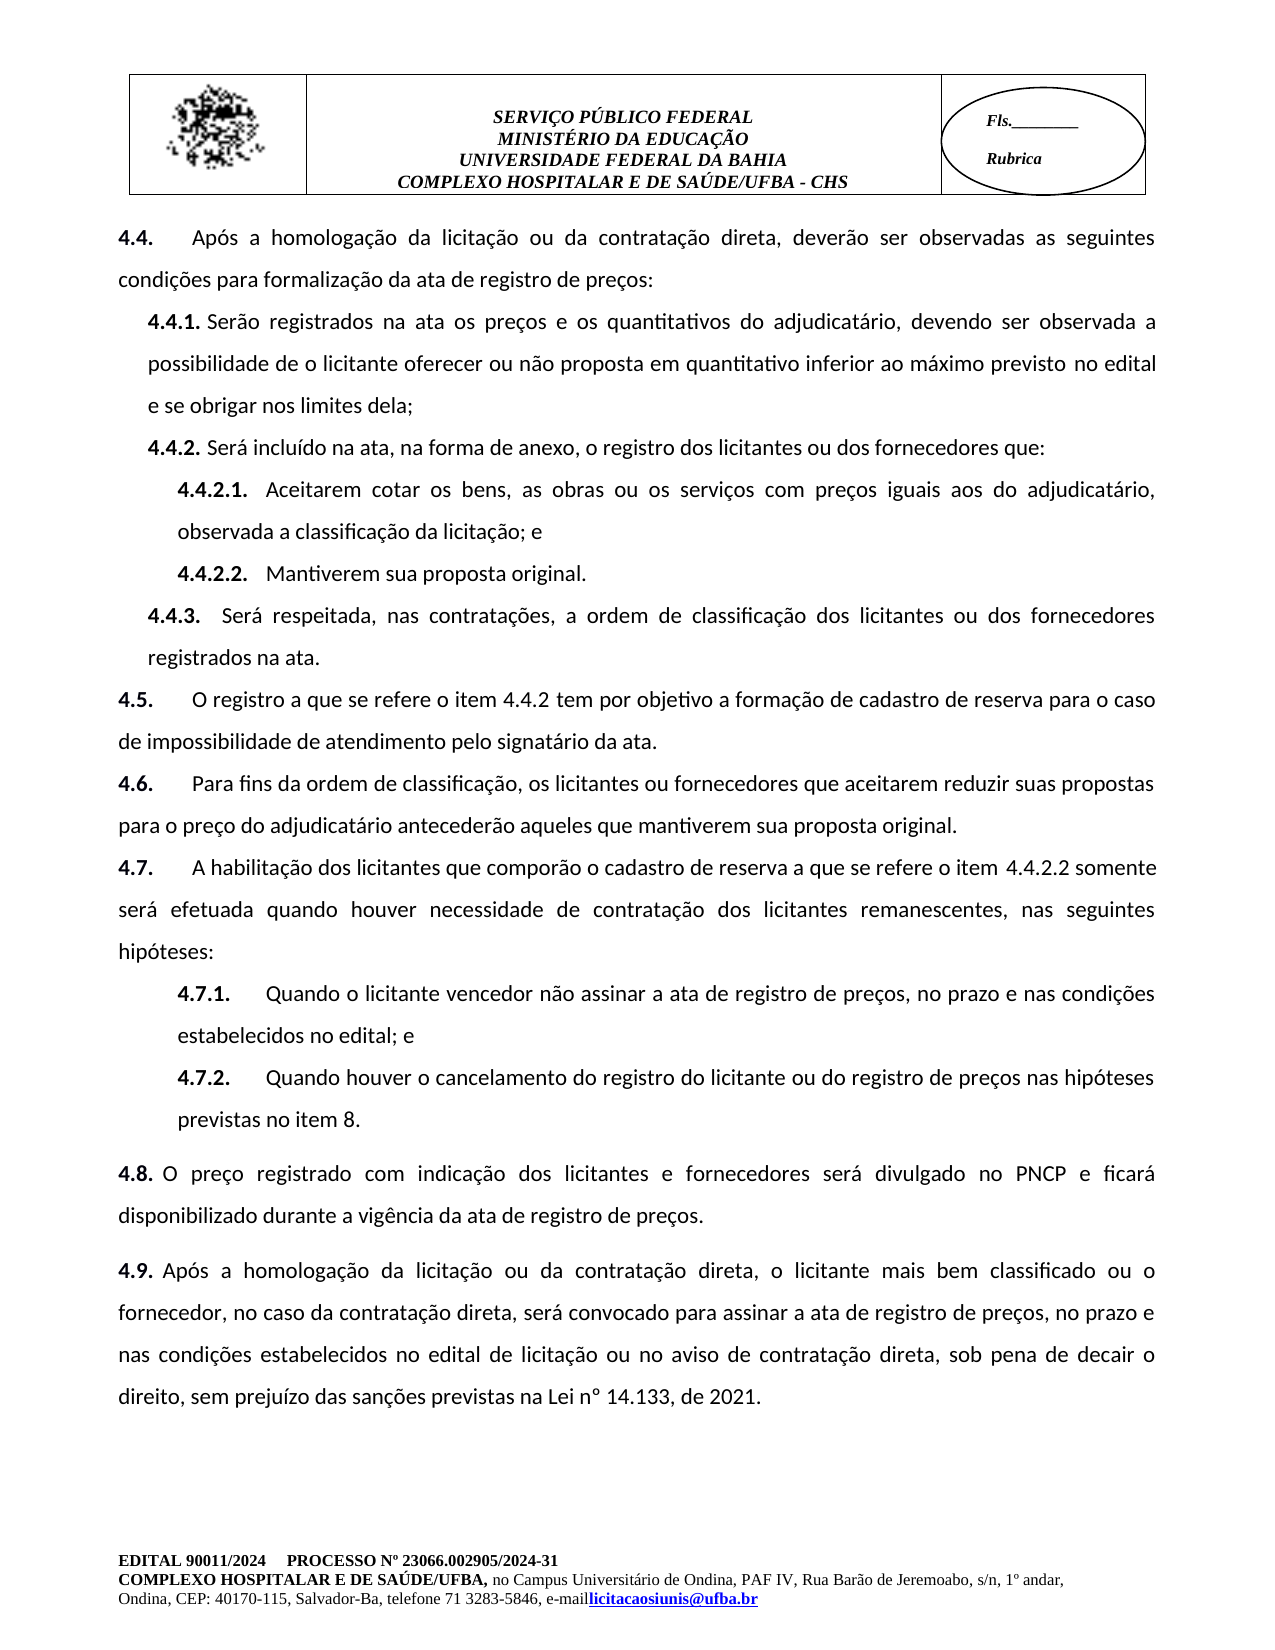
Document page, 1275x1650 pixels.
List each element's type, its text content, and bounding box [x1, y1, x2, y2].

list O preço registrado com indicação dos licitantes e fornecedores será divulgado no PNCP e ficará disponibilizado durante a vigência da ata de registro de preços. [118, 1159, 1157, 1229]
list Após a homologação da licitação ou da contratação direta, deverão ser observadas as seguintes condições para formalização da ata de registro de preços: [118, 223, 1157, 293]
list Quando houver o cancelamento do registro do licitante ou do registro de preços nas hipóteses previstas no item 8. [177, 1063, 1157, 1133]
list A habilitação dos licitantes que comporão o cadastro de reserva a que se refere o item 4.4.2.2 somente será efetuada quando houver necessidade de contratação dos licitantes remanescentes, nas seguintes hipóteses: [118, 853, 1157, 965]
list Quando o licitante vencedor não assinar a ata de registro de preços, no prazo e nas condições estabelecidos no edital; e [177, 979, 1157, 1049]
list Mantiverem sua proposta original. [177, 559, 1157, 587]
list O registro a que se refere o item 4.4.2 tem por objetivo a formação de cadastro de reserva para o caso de impossibilidade de atendimento pelo signatário da ata. [118, 685, 1157, 755]
list Após a homologação da licitação ou da contratação direta, o licitante mais bem classificado ou o fornecedor, no caso da contratação direta, será convocado para assinar a ata de registro de preços, no prazo e nas condições estabelecidos no edital de licitação ou no aviso de contratação direta, sob pena de decair o direito, sem prejuízo das sanções previstas na Lei nº 14.133, de 2021. [118, 1256, 1157, 1410]
list Será respeitada, nas contratações, a ordem de classificação dos licitantes ou dos fornecedores registrados na ata. [148, 601, 1157, 671]
list Para fins da ordem de classificação, os licitantes ou fornecedores que aceitarem reduzir suas propostas para o preço do adjudicatário antecederão aqueles que mantiverem sua proposta original. [118, 769, 1157, 839]
list Será incluído na ata, na forma de anexo, o registro dos licitantes ou dos fornecedores que: [148, 433, 1157, 461]
list Serão registrados na ata os preços e os quantitativos do adjudicatário, devendo ser observada a possibilidade de o licitante oferecer ou não proposta em quantitativo inferior ao máximo previsto no edital e se obrigar nos limites dela; [148, 307, 1157, 419]
list Aceitarem cotar os bens, as obras ou os serviços com preços iguais aos do adjudicatário, observada a classificação da licitação; e [177, 475, 1157, 545]
